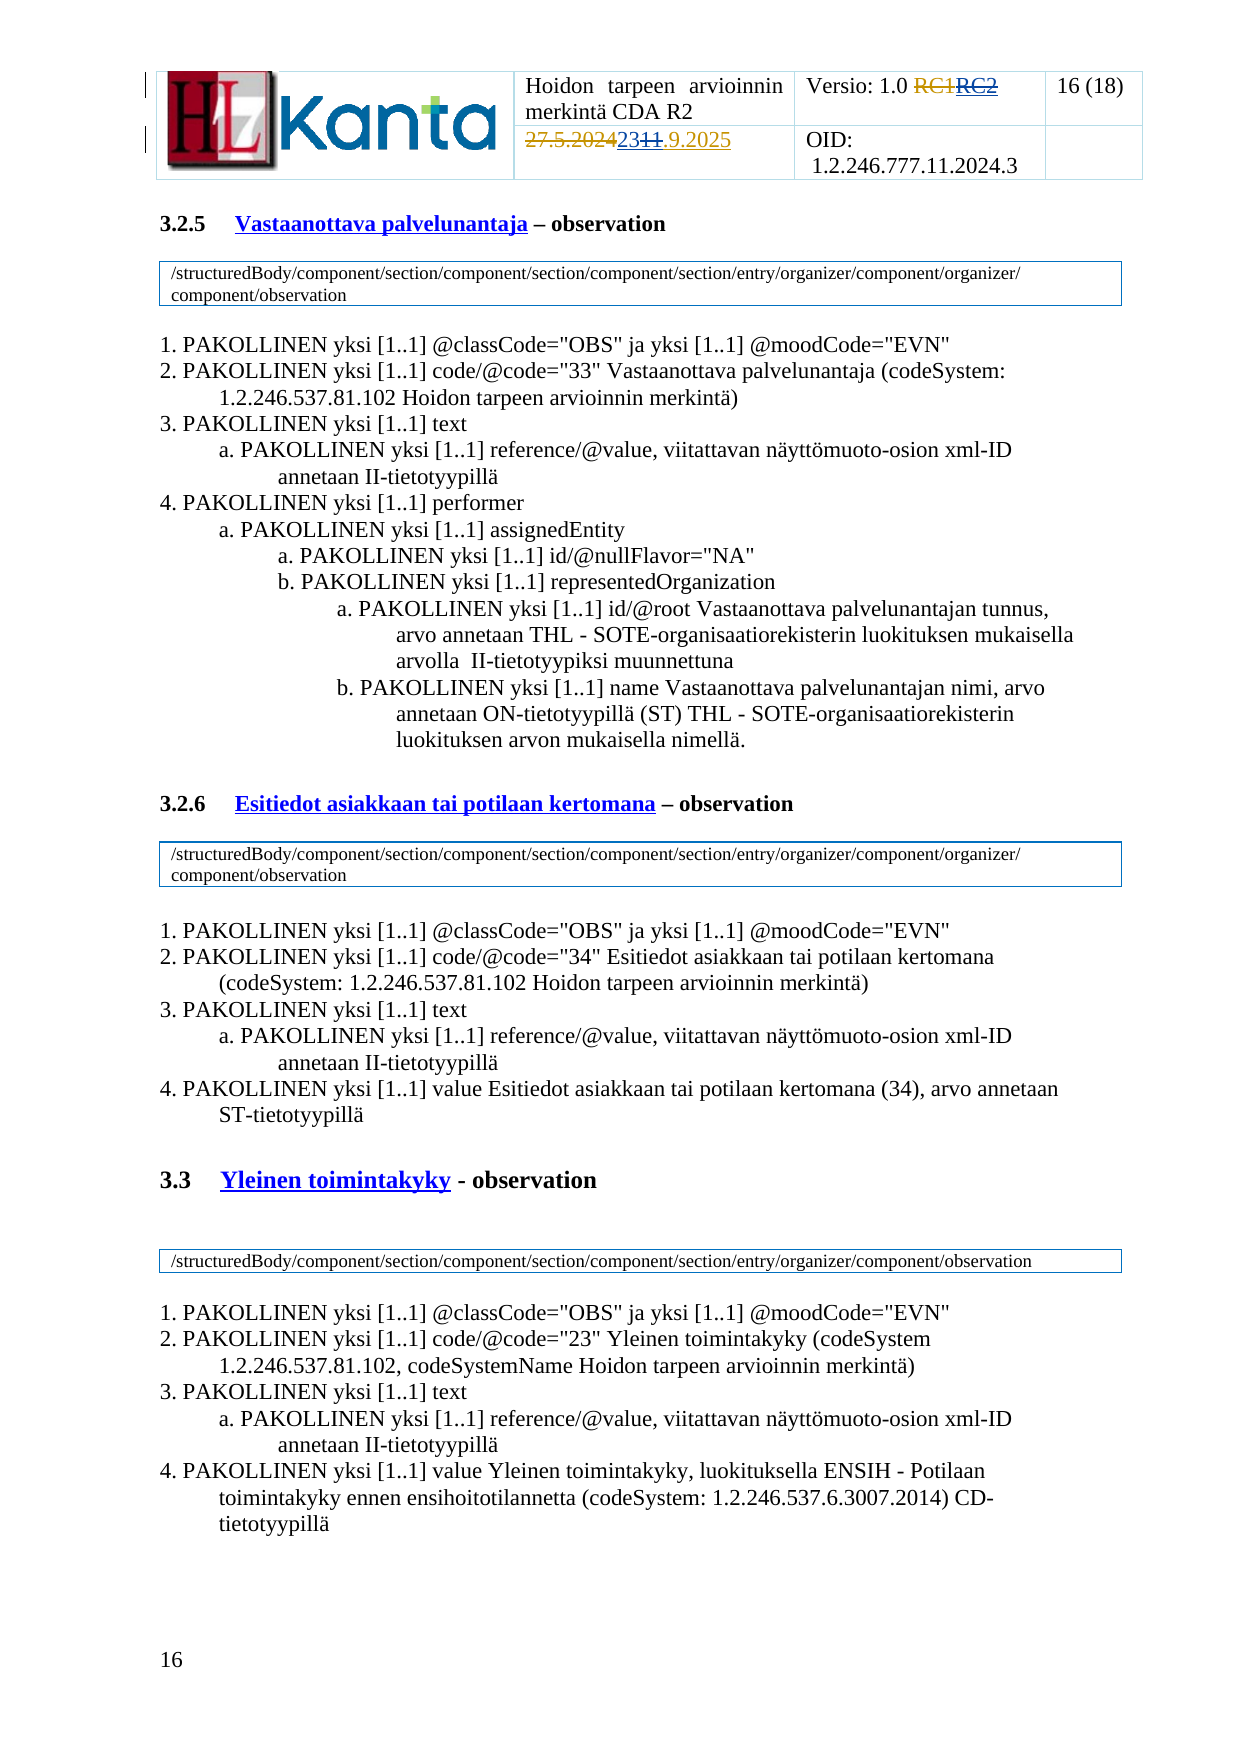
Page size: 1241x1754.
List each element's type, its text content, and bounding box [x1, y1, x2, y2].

text 2. PAKOLLINEN yksi [1..1] code/@code="33" Vastaanottava palvelunantaja (codeSystem: 1.2.246.537.81.102 Hoidon tarpeen arvioinnin merkintä) [159, 357, 1081, 410]
text 1. PAKOLLINEN yksi [1..1] @classCode="OBS" ja yksi [1..1] @moodCode="EVN" [159, 1299, 1081, 1326]
text 4. PAKOLLINEN yksi [1..1] value Esitiedot asiakkaan tai potilaan kertomana (34), arvo annetaan ST-tietotyypillä [159, 1075, 1081, 1128]
text 3. PAKOLLINEN yksi [1..1] text [159, 410, 1081, 437]
text b. PAKOLLINEN yksi [1..1] name Vastaanottava palvelunantajan nimi, arvo annetaan ON-tietotyypillä (ST) THL - SOTE-organisaatiorekisterin luokituksen arvon mukaisella nimellä. [337, 674, 1081, 753]
text a. PAKOLLINEN yksi [1..1] id/@nullFlavor="NA" [278, 542, 1081, 568]
text a. PAKOLLINEN yksi [1..1] reference/@value, viitattavan näyttömuoto-osion xml-ID annetaan II-tietotyypillä [218, 1022, 1081, 1075]
text 4. PAKOLLINEN yksi [1..1] value Yleinen toimintakyky, luokituksella ENSIH - Potilaan toimintakyky ennen ensihoitotilannetta (codeSystem: 1.2.246.537.6.3007.2014) CD-tietotyypillä [159, 1457, 1081, 1536]
text a. PAKOLLINEN yksi [1..1] reference/@value, viitattavan näyttömuoto-osion xml-ID annetaan II-tietotyypillä [218, 437, 1081, 489]
text a. PAKOLLINEN yksi [1..1] reference/@value, viitattavan näyttömuoto-osion xml-ID annetaan II-tietotyypillä [218, 1404, 1081, 1457]
subtitle Yleinen toimintakyky - observation [159, 1165, 1081, 1194]
table_header /structuredBody/component/section/component/section/component/section/entry/organizer/component/organizer/component/observation [160, 262, 1121, 305]
text a. PAKOLLINEN yksi [1..1] id/@root Vastaanottava palvelunantajan tunnus, arvo annetaan THL - SOTE-organisaatiorekisterin luokituksen mukaisella arvolla II-tietotyypiksi muunnettuna [337, 595, 1081, 674]
picture [167, 71, 279, 171]
text 2. PAKOLLINEN yksi [1..1] code/@code="34" Esitiedot asiakkaan tai potilaan kertomana (codeSystem: 1.2.246.537.81.102 Hoidon tarpeen arvioinnin merkintä) [159, 943, 1081, 996]
text 2. PAKOLLINEN yksi [1..1] code/@code="23" Yleinen toimintakyky (codeSystem 1.2.246.537.81.102, codeSystemName Hoidon tarpeen arvioinnin merkintä) [159, 1326, 1081, 1378]
text 4. PAKOLLINEN yksi [1..1] performer [159, 489, 1081, 516]
picture [281, 96, 496, 150]
text 3. PAKOLLINEN yksi [1..1] text [159, 996, 1081, 1022]
text b. PAKOLLINEN yksi [1..1] representedOrganization [278, 568, 1081, 595]
text 1. PAKOLLINEN yksi [1..1] @classCode="OBS" ja yksi [1..1] @moodCode="EVN" [159, 917, 1081, 943]
table_header /structuredBody/component/section/component/section/component/section/entry/organizer/component/organizer/component/observation [160, 843, 1121, 886]
subtitle Vastaanottava palvelunantaja – observation [159, 210, 1081, 236]
subtitle Esitiedot asiakkaan tai potilaan kertomana – observation [159, 790, 1081, 817]
text 3. PAKOLLINEN yksi [1..1] text [159, 1378, 1081, 1404]
text a. PAKOLLINEN yksi [1..1] assignedEntity [218, 516, 1081, 542]
table_header /structuredBody/component/section/component/section/component/section/entry/organizer/component/observation [160, 1250, 1121, 1272]
text 1. PAKOLLINEN yksi [1..1] @classCode="OBS" ja yksi [1..1] @moodCode="EVN" [159, 331, 1081, 357]
